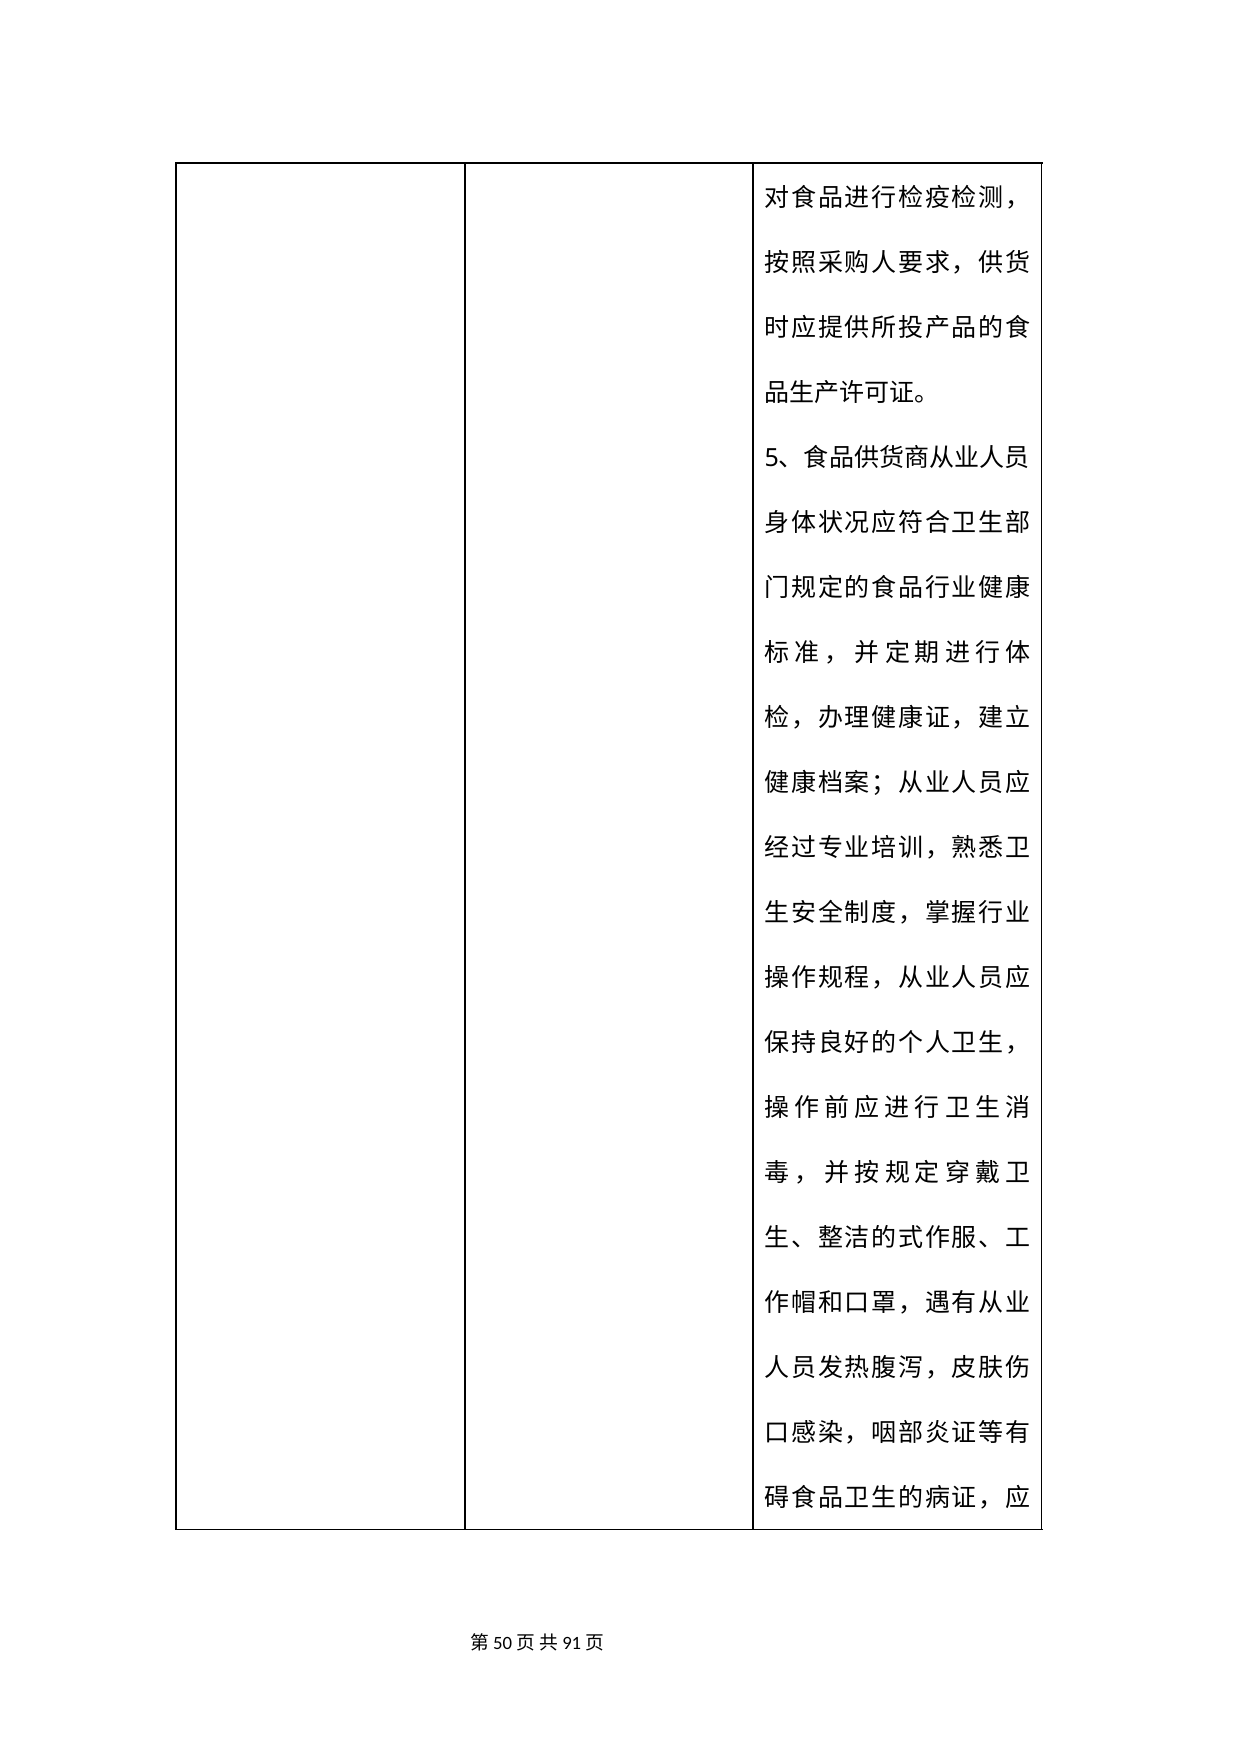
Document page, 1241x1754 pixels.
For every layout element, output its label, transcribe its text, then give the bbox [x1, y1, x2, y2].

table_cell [754, 164, 1041, 1528]
table_cell [466, 164, 752, 1528]
table_cell 1 [177, 164, 464, 1528]
